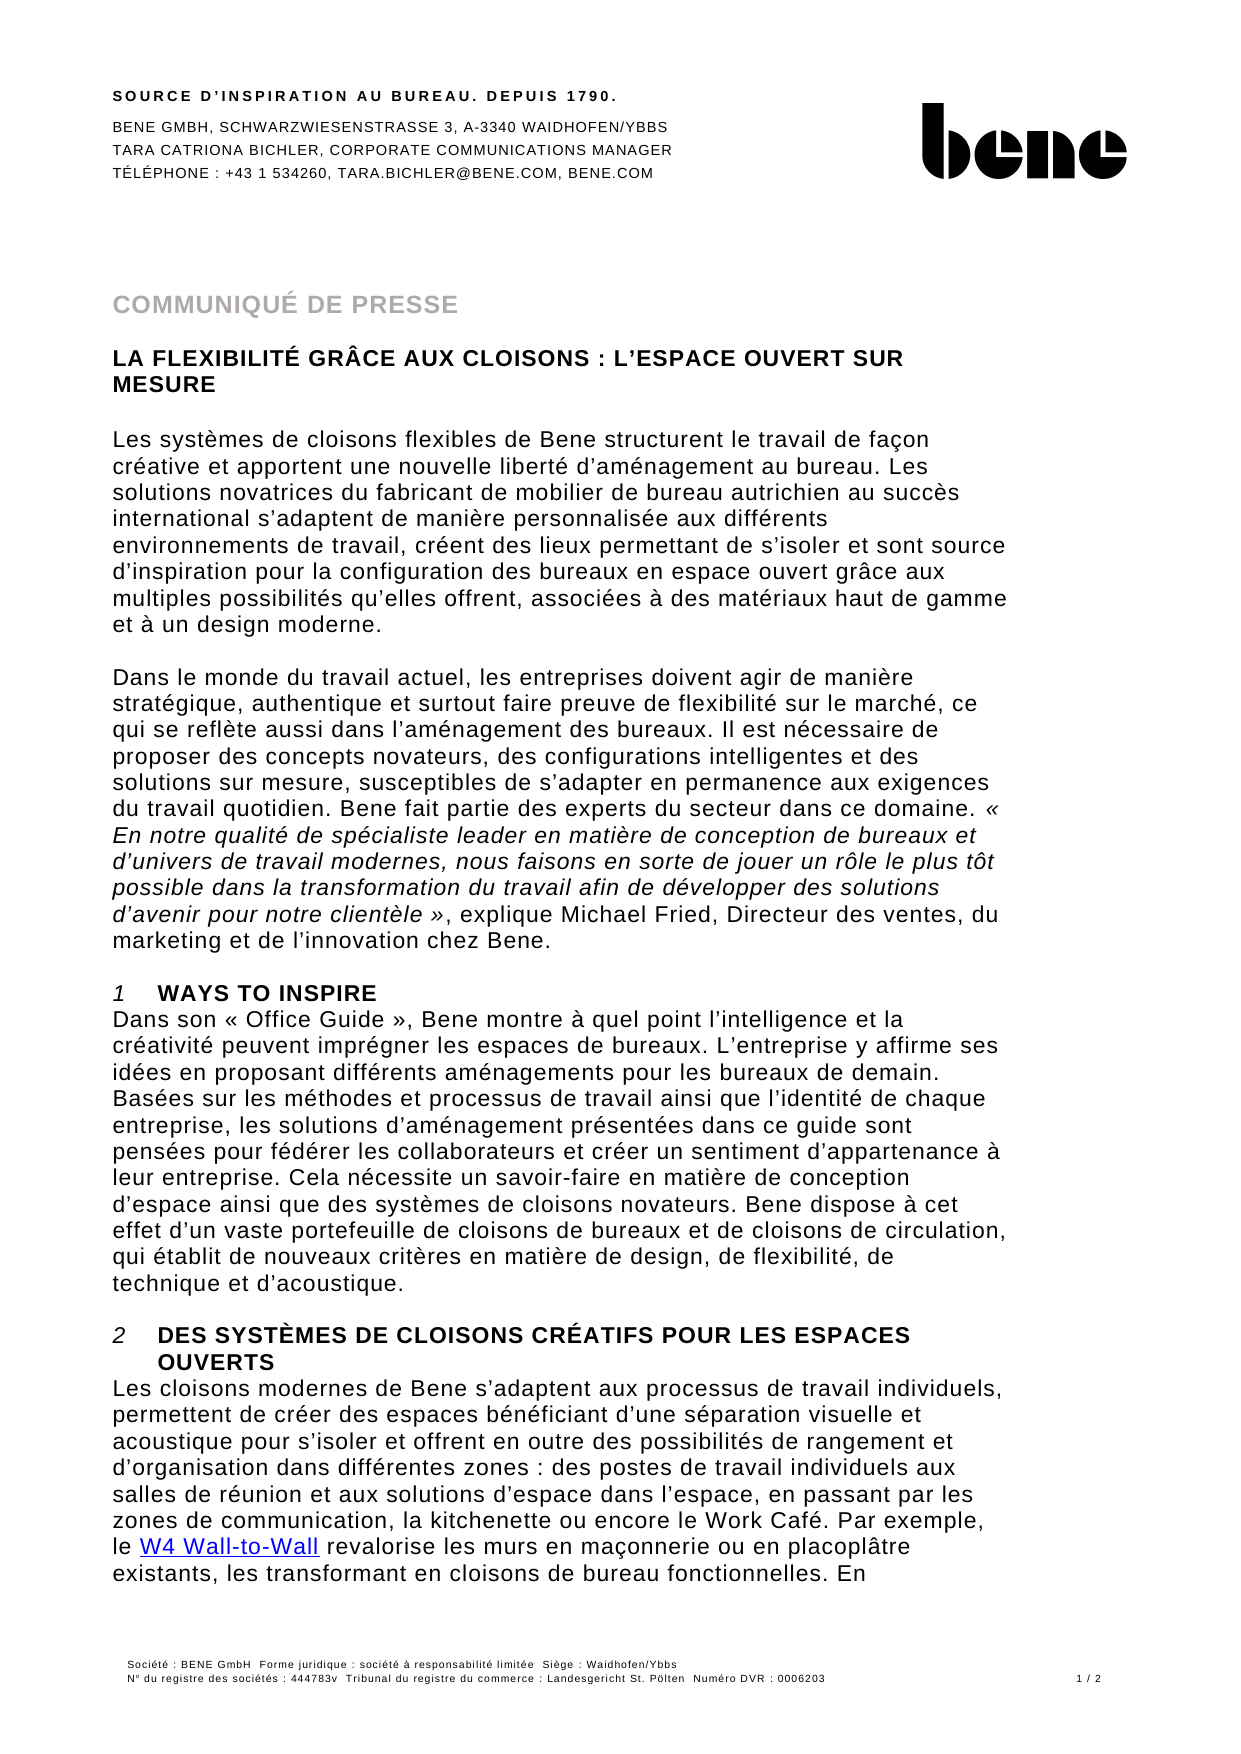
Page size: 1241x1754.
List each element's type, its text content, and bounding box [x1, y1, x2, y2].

list DES SYSTÈMES DE CLOISONS CRÉATIFS POUR LES ESPACES OUVERTS [112, 1322, 1009, 1375]
text Dans son « Office Guide », Bene montre à quel point l’intelligence et la créativité peuvent imprégner les espaces de bureaux. L’entreprise y affirme ses idées en proposant différents aménagements pour les bureaux de demain. Basées sur les méthodes et processus de travail ainsi que l’identité de chaque entreprise, les solutions d’aménagement présentées dans ce guide sont pensées pour fédérer les collaborateurs et créer un sentiment d’appartenance à leur entreprise. Cela nécessite un savoir-faire en matière de conception d’espace ainsi que des systèmes de cloisons novateurs. Bene dispose à cet effet d’un vaste portefeuille de cloisons de bureaux et de cloisons de circulation, qui établit de nouveaux critères en matière de design, de flexibilité, de technique et d’acoustique. [112, 1006, 1009, 1296]
text Dans le monde du travail actuel, les entreprises doivent agir de manière stratégique, authentique et surtout faire preuve de flexibilité sur le marché, ce qui se reflète aussi dans l’aménagement des bureaux. Il est nécessaire de proposer des concepts novateurs, des configurations intelligentes et des solutions sur mesure, susceptibles de s’adapter en permanence aux exigences du travail quotidien. Bene fait partie des experts du secteur dans ce domaine. « En notre qualité de spécialiste leader en matière de conception de bureaux et d’univers de travail modernes, nous faisons en sorte de jouer un rôle le plus tôt possible dans la transformation du travail afin de développer des solutions d’avenir pour notre clientèle », explique Michael Fried, Directeur des ventes, du marketing et de l’innovation chez Bene. [112, 663, 1009, 953]
list WAYS TO INSPIRE [112, 980, 1009, 1006]
text COMMUNIQUÉ DE PRESSE [112, 290, 1009, 318]
picture [922, 103, 1127, 179]
text Les systèmes de cloisons flexibles de Bene structurent le travail de façon créative et apportent une nouvelle liberté d’aménagement au bureau. Les solutions novatrices du fabricant de mobilier de bureau autrichien au succès international s’adaptent de manière personnalisée aux différents environnements de travail, créent des lieux permettant de s’isoler et sont source d’inspiration pour la configuration des bureaux en espace ouvert grâce aux multiples possibilités qu’elles offrent, associées à des matériaux haut de gamme et à un design moderne. [112, 426, 1009, 637]
text LA FLEXIBILITÉ GRÂCE AUX CLOISONS : L’ESPACE OUVERT SUR MESURE [112, 345, 1009, 398]
